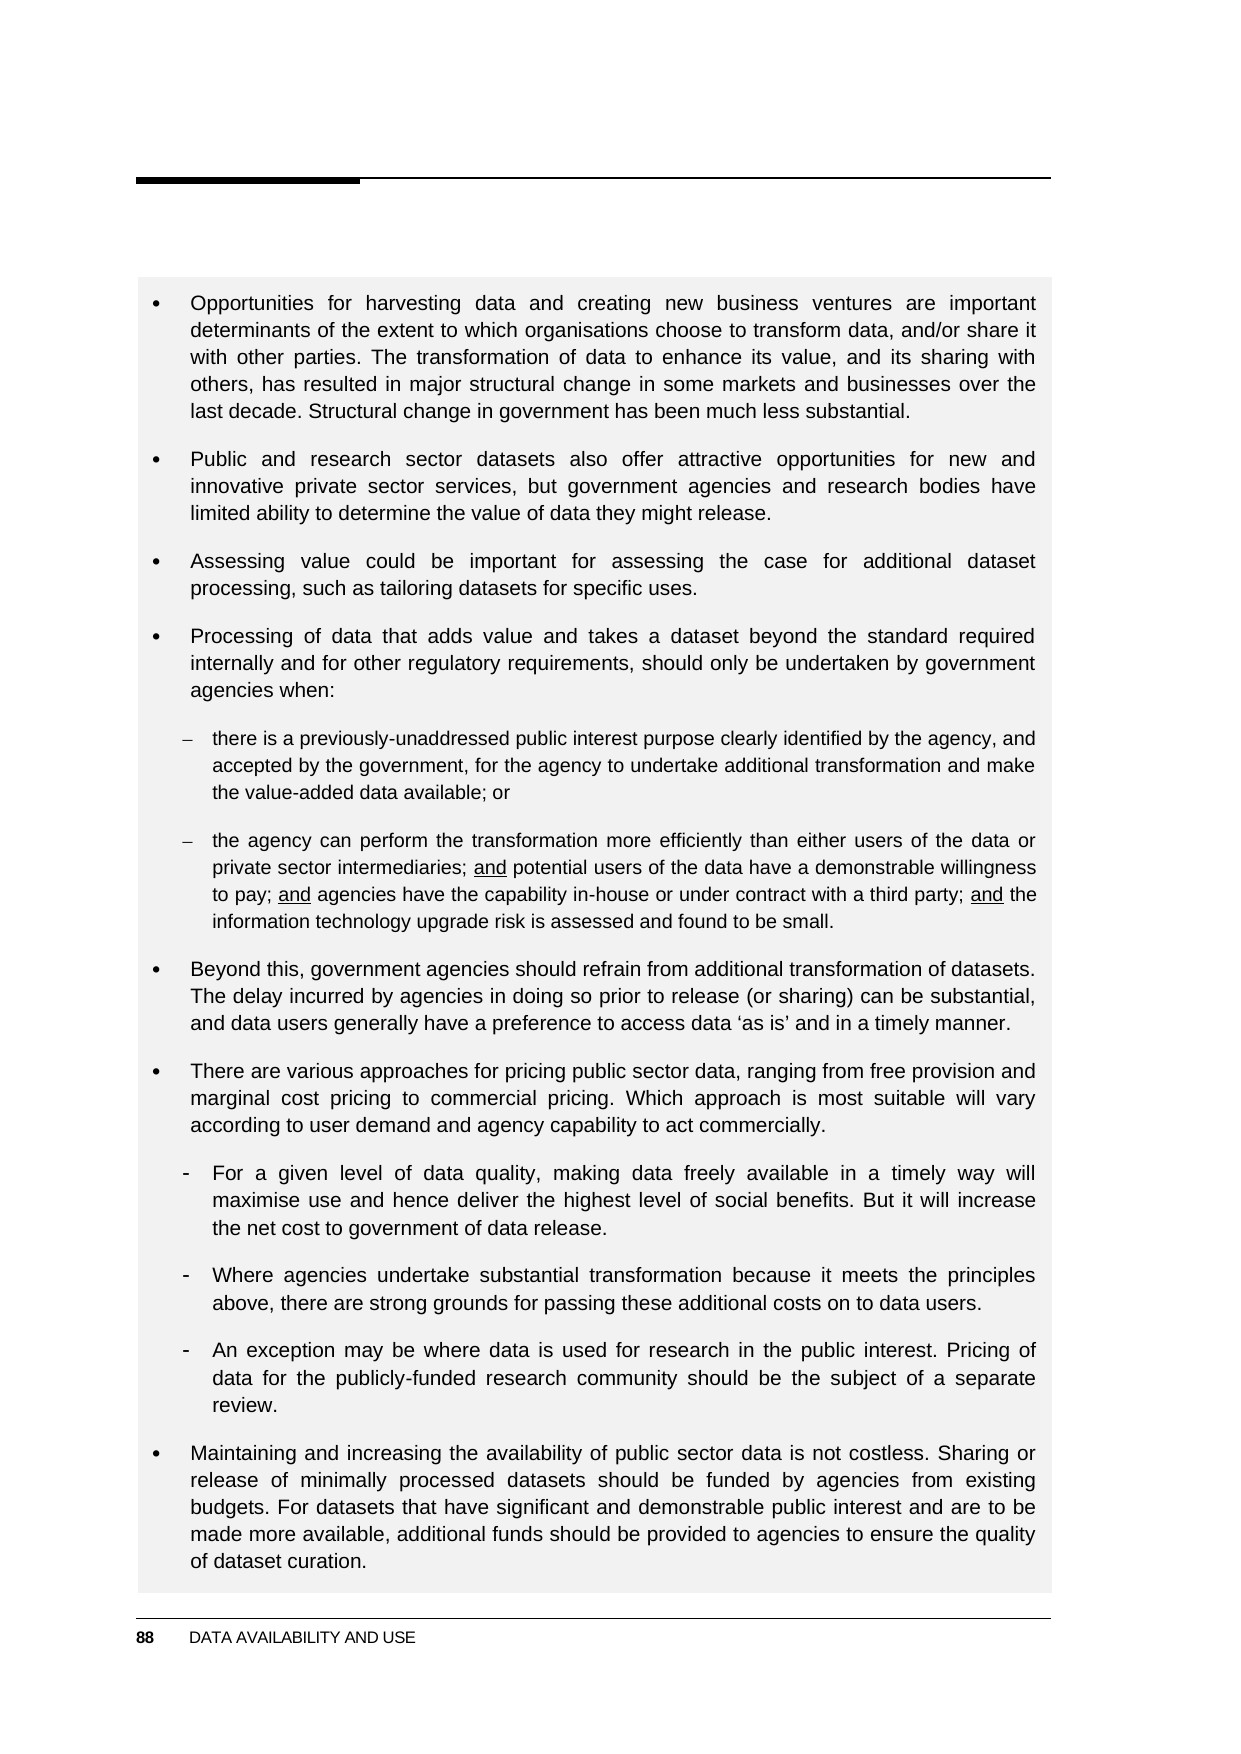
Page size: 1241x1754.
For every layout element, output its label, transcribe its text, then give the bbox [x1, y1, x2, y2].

table_cell Opportunities for harvesting data and creating new business ventures are important determinants of the extent to which organisations choose to transform data, and/or share it with other parties. The transformation of data to enhance its value, and its sharing with others, has resulted in major structural change in some markets and businesses over the last decade. Structural change in government has been much less substantial. Public and research sector datasets also offer attractive opportunities for new and innovative private sector services, but government agencies and research bodies have limited ability to determine the value of data they might release. Assessing value could be important for assessing the case for additional dataset processing, such as tailoring datasets for specific uses. Processing of data that adds value and takes a dataset beyond the standard required internally and for other regulatory requirements, should only be undertaken by government agencies when: there is a previously-unaddressed public interest purpose clearly identified by the agency, and accepted by the government, for the agency to undertake additional transformation and make the value-added data available; or the agency can perform the transformation more efficiently than either users of the data or private sector intermediaries; and potential users of the data have a demonstrable willingness to pay; and agencies have the capability in-house or under contract with a third party; and the information technology upgrade risk is assessed and found to be small. Beyond this, government agencies should refrain from additional transformation of datasets. The delay incurred by agencies in doing so prior to release (or sharing) can be substantial, and data users generally have a preference to access data ‘as is’ and in a timely manner. There are various approaches for pricing public sector data, ranging from free provision and marginal cost pricing to commercial pricing. Which approach is most suitable will vary according to user demand and agency capability to act commercially. For a given level of data quality, making data freely available in a timely way will maximise use and hence deliver the highest level of social benefits. But it will increase the net cost to government of data release. Where agencies undertake substantial transformation because it meets the principles above, there are strong grounds for passing these additional costs on to data users. An exception may be where data is used for research in the public interest. Pricing of data for the publicly-funded research community should be the subject of a separate review. Maintaining and increasing the availability of public sector data is not costless. Sharing or release of minimally processed datasets should be funded by agencies from existing budgets. For datasets that have significant and demonstrable public interest and are to be made more available, additional funds should be provided to agencies to ensure the quality of dataset curation. [138, 277, 1052, 1593]
